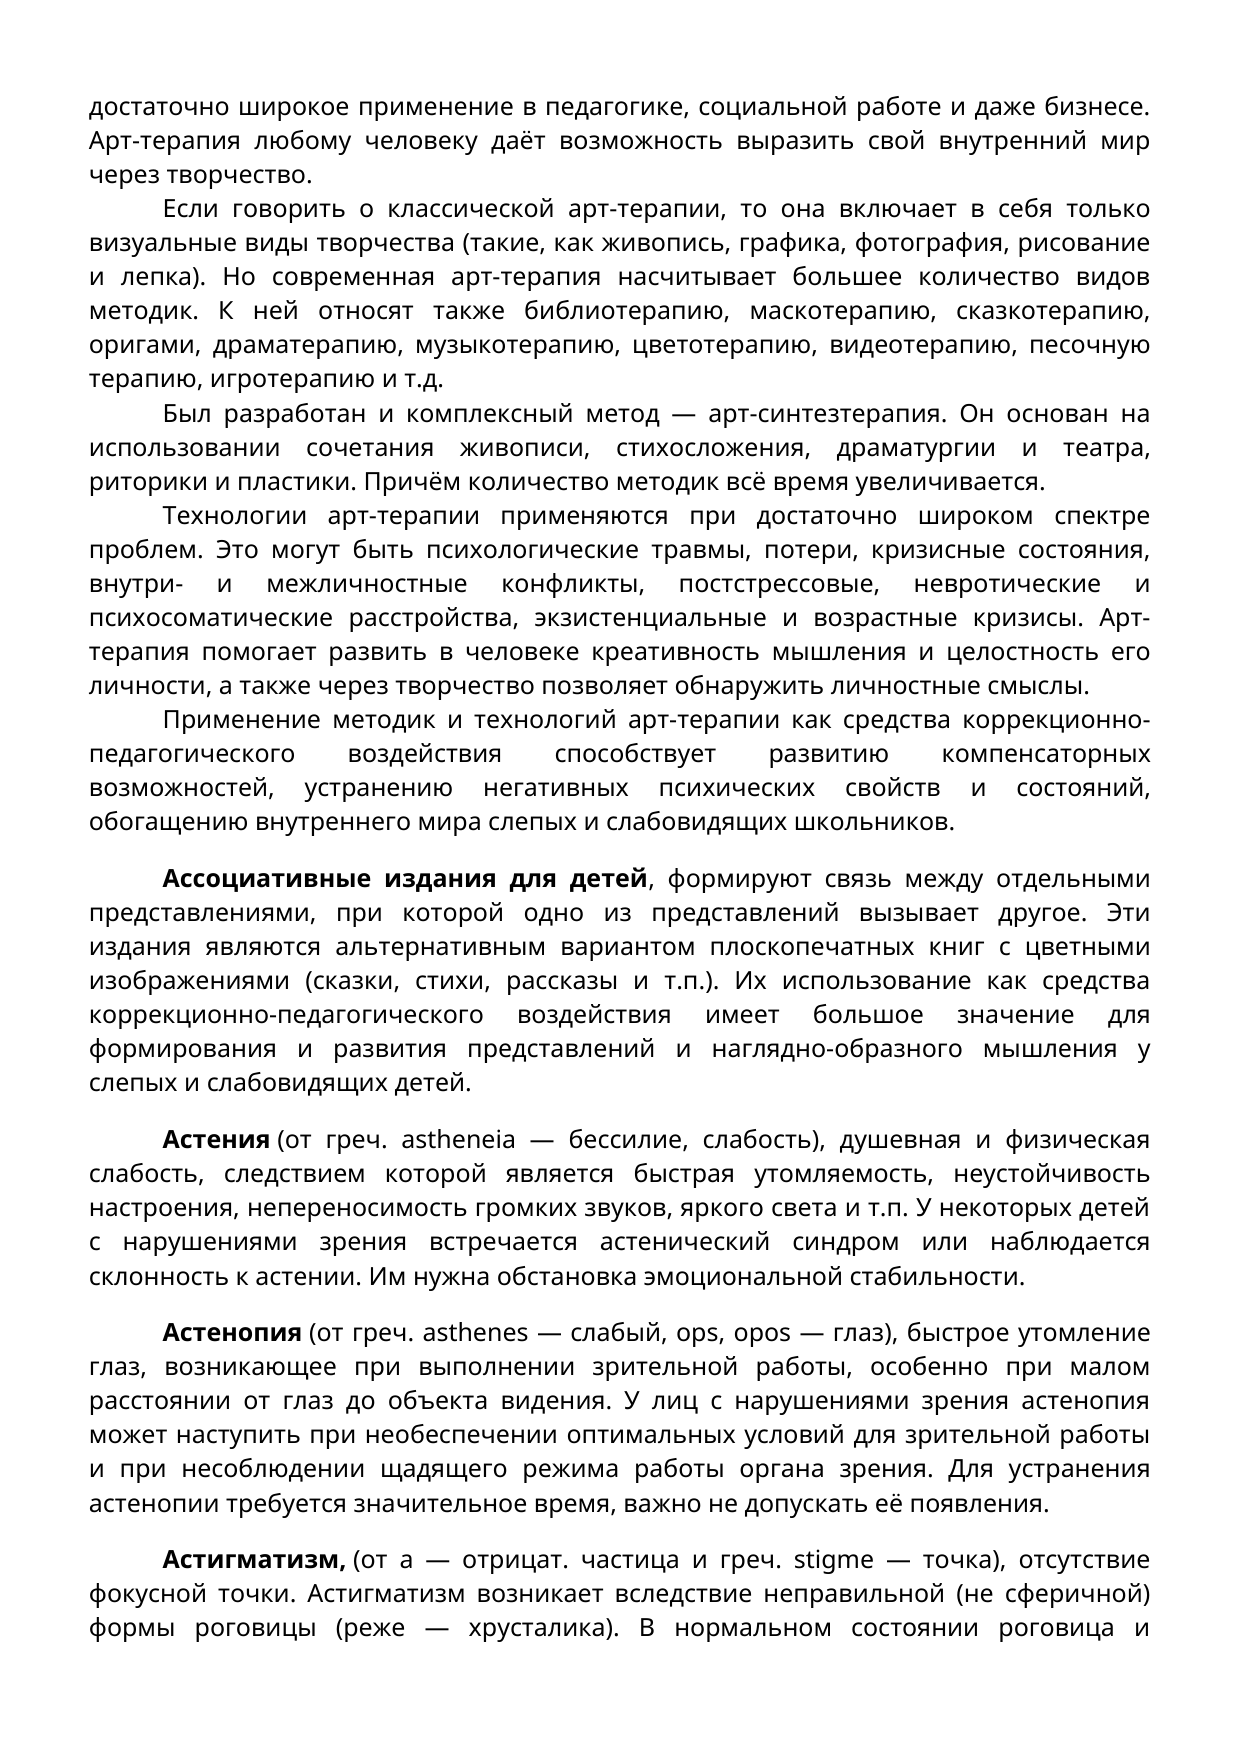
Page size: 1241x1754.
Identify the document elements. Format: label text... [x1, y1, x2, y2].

text Ассоциативные издания для детей, формируют связь между отдельными представлениями, при которой одно из представлений вызывает другое. Эти издания являются альтернативным вариантом плоскопечатных книг с цветными изображениями (сказки, стихи, рассказы и т.п.). Их использование как средства коррекционно-педагогического воздействия имеет большое значение для формирования и развития представлений и наглядно-образного мышления у слепых и слабовидящих детей. [89, 861, 1152, 1099]
text Если говорить о классической арт-терапии, то она включает в себя только визуальные виды творчества (такие, как живопись, графика, фотография, рисование и лепка). Но современная арт-терапия насчитывает большее количество видов методик. К ней относят также библиотерапию, маскотерапию, сказкотерапию, оригами, драматерапию, музыкотерапию, цветотерапию, видеотерапию, песочную терапию, игротерапию и т.д. [89, 191, 1152, 395]
text Астения (от греч. astheneia — бессилие, слабость), душевная и физическая слабость, следствием которой является быстрая утомляемость, неустойчивость настроения, непереносимость громких звуков, яркого света и т.п. У некоторых детей с нарушениями зрения встречается астенический синдром или наблюдается склонность к астении. Им нужна обстановка эмоциональной стабильности. [89, 1122, 1152, 1292]
text Был разработан и комплексный метод — арт-синтезтерапия. Он основан на использовании сочетания живописи, стихосложения, драматургии и театра, риторики и пластики. Причём количество методик всё время увеличивается. [89, 395, 1152, 497]
text Применение методик и технологий арт-терапии как средства коррекционно-педагогического воздействия способствует развитию компенсаторных возможностей, устранению негативных психических свойств и состояний, обогащению внутреннего мира слепых и слабовидящих школьников. [89, 702, 1152, 838]
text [89, 1542, 1152, 1644]
text Астенопия (от греч. asthenes — слабый, ops, opos — глаз), быстрое утомление глаз, возникающее при выполнении зрительной работы, особенно при малом расстоянии от глаз до объекта видения. У лиц с нарушениями зрения астенопия может наступить при необеспечении оптимальных условий для зрительной работы и при несоблюдении щадящего режима работы органа зрения. Для устранения астенопии требуется значительное время, важно не допускать её появления. [89, 1315, 1152, 1519]
text Технологии арт-терапии применяются при достаточно широком спектре проблем. Это могут быть психологические травмы, потери, кризисные состояния, внутри- и межличностные конфликты, постстрессовые, невротические и психосоматические расстройства, экзистенциальные и возрастные кризисы. Арт-терапия помогает развить в человеке креативность мышления и целостность его личности, а также через творчество позволяет обнаружить личностные смыслы. [89, 497, 1152, 702]
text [89, 89, 1152, 191]
